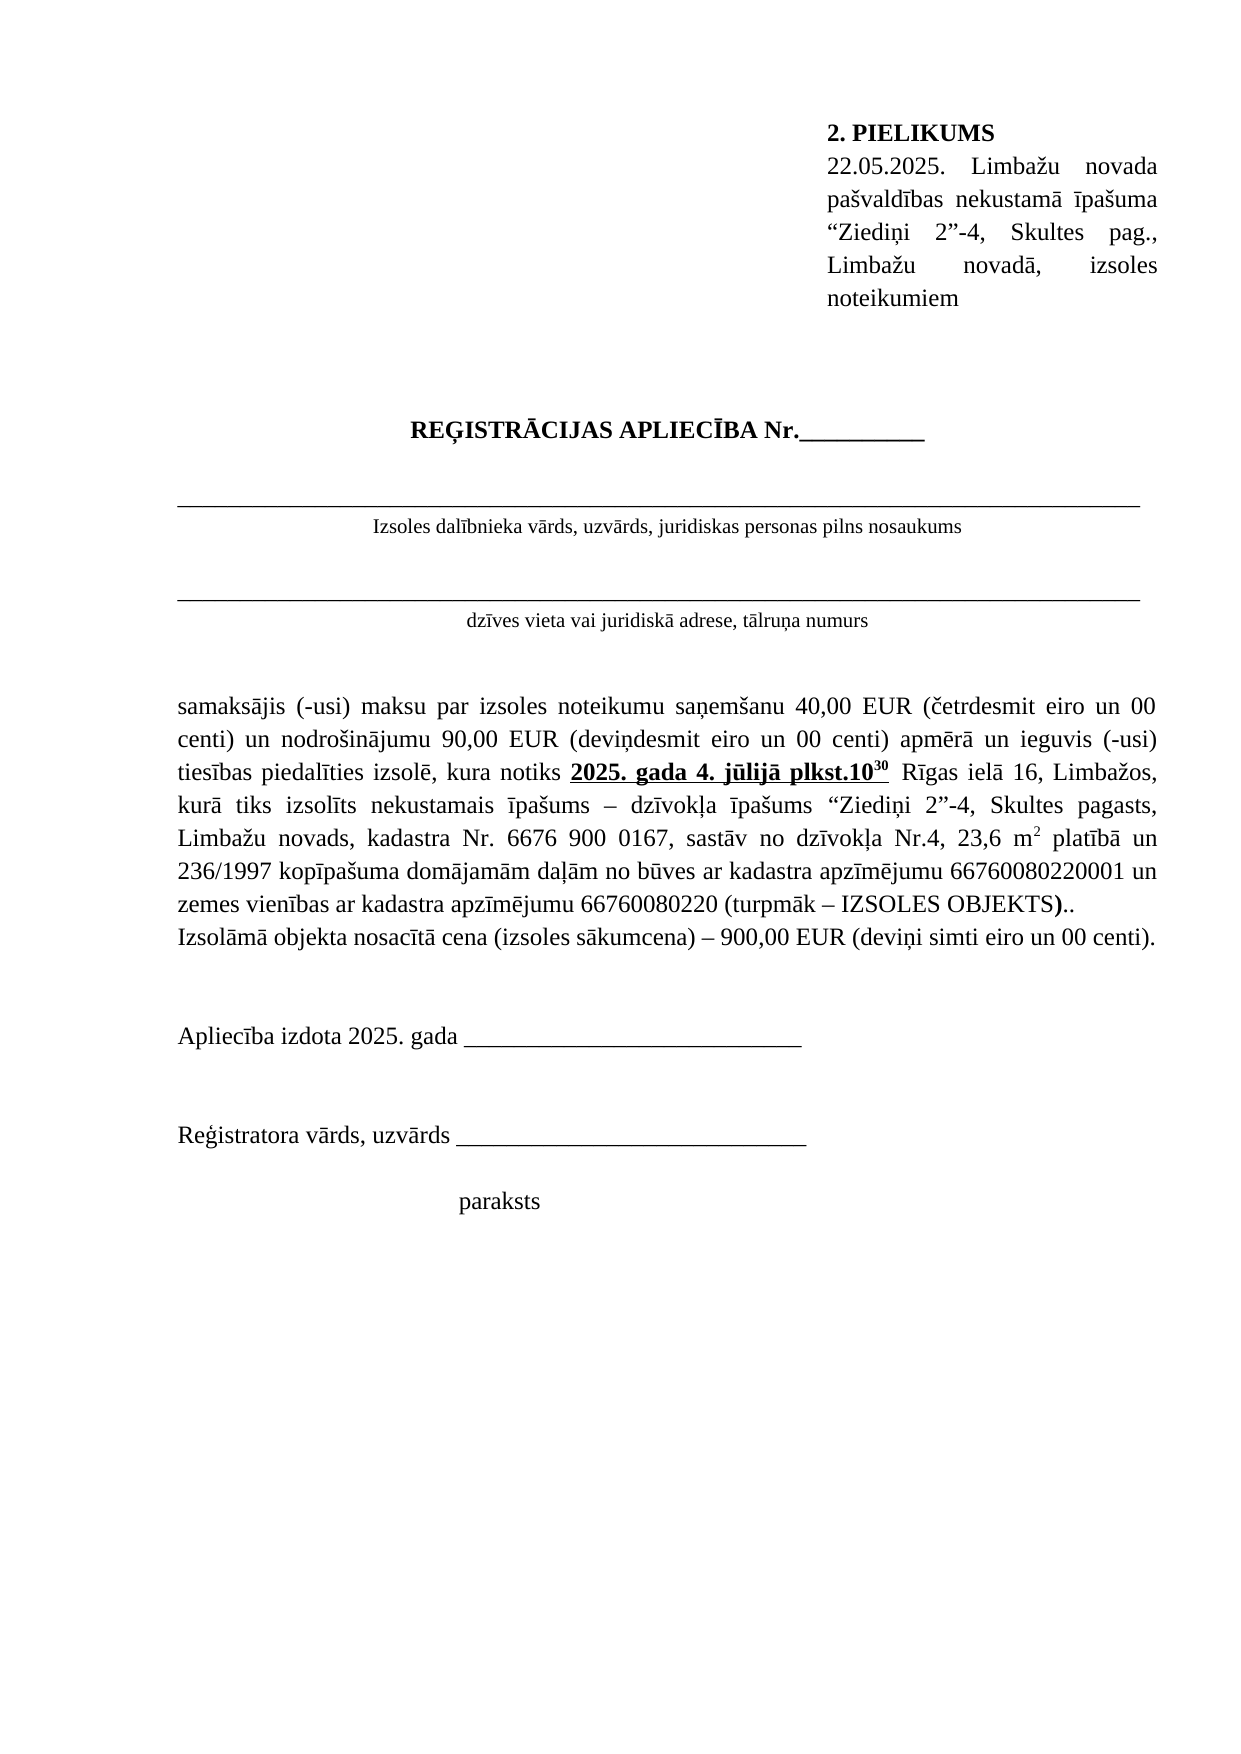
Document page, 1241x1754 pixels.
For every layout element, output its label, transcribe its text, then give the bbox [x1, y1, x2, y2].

text _____________________________________________________________________________ [177, 575, 1158, 604]
text 2. pielikums [827, 118, 1158, 147]
text samaksājis (-usi) maksu par izsoles noteikumu saņemšanu 40,00 EUR (četrdesmit eiro un 00 centi) un nodrošinājumu 90,00 EUR (deviņdesmit eiro un 00 centi) apmērā un ieguvis (-usi) tiesības piedalīties izsolē, kura notiks 2025. gada 4. jūlijā plkst.1030 Rīgas ielā 16, Limbažos, kurā tiks izsolīts nekustamais īpašums – dzīvokļa īpašums “Ziediņi 2”-4, Skultes pagasts, Limbažu novads, kadastra Nr. 6676 900 0167, sastāv no dzīvokļa Nr.4, 23,6 m2 platībā un 236/1997 kopīpašuma domājamām daļām no būves ar kadastra apzīmējumu 66760080220001 un zemes vienības ar kadastra apzīmējumu 66760080220 (turpmāk – IZSOLES OBJEKTS).. [177, 691, 1158, 918]
text Izsolāmā objekta nosacītā cena (izsoles sākumcena) – 900,00 EUR (deviņi simti eiro un 00 centi). [177, 922, 1158, 951]
text Reģistratora vārds, uzvārds ____________________________ [177, 1120, 1158, 1149]
text Izsoles dalībnieka vārds, uzvārds, juridiskas personas pilns nosaukums [177, 514, 1158, 538]
text paraksts [177, 1186, 1158, 1215]
text REĢISTRĀCIJAS APLIECĪBA Nr.__________ [177, 415, 1158, 444]
text _____________________________________________________________________________ [177, 481, 1158, 510]
text 22.05.2025. Limbažu novada pašvaldības nekustamā īpašuma “Ziediņi 2”-4, Skultes pag., Limbažu novadā, izsoles noteikumiem [827, 151, 1158, 312]
text dzīves vieta vai juridiskā adrese, tālruņa numurs [177, 608, 1158, 632]
text Apliecība izdota 2025. gada ___________________________ [177, 1021, 1158, 1050]
